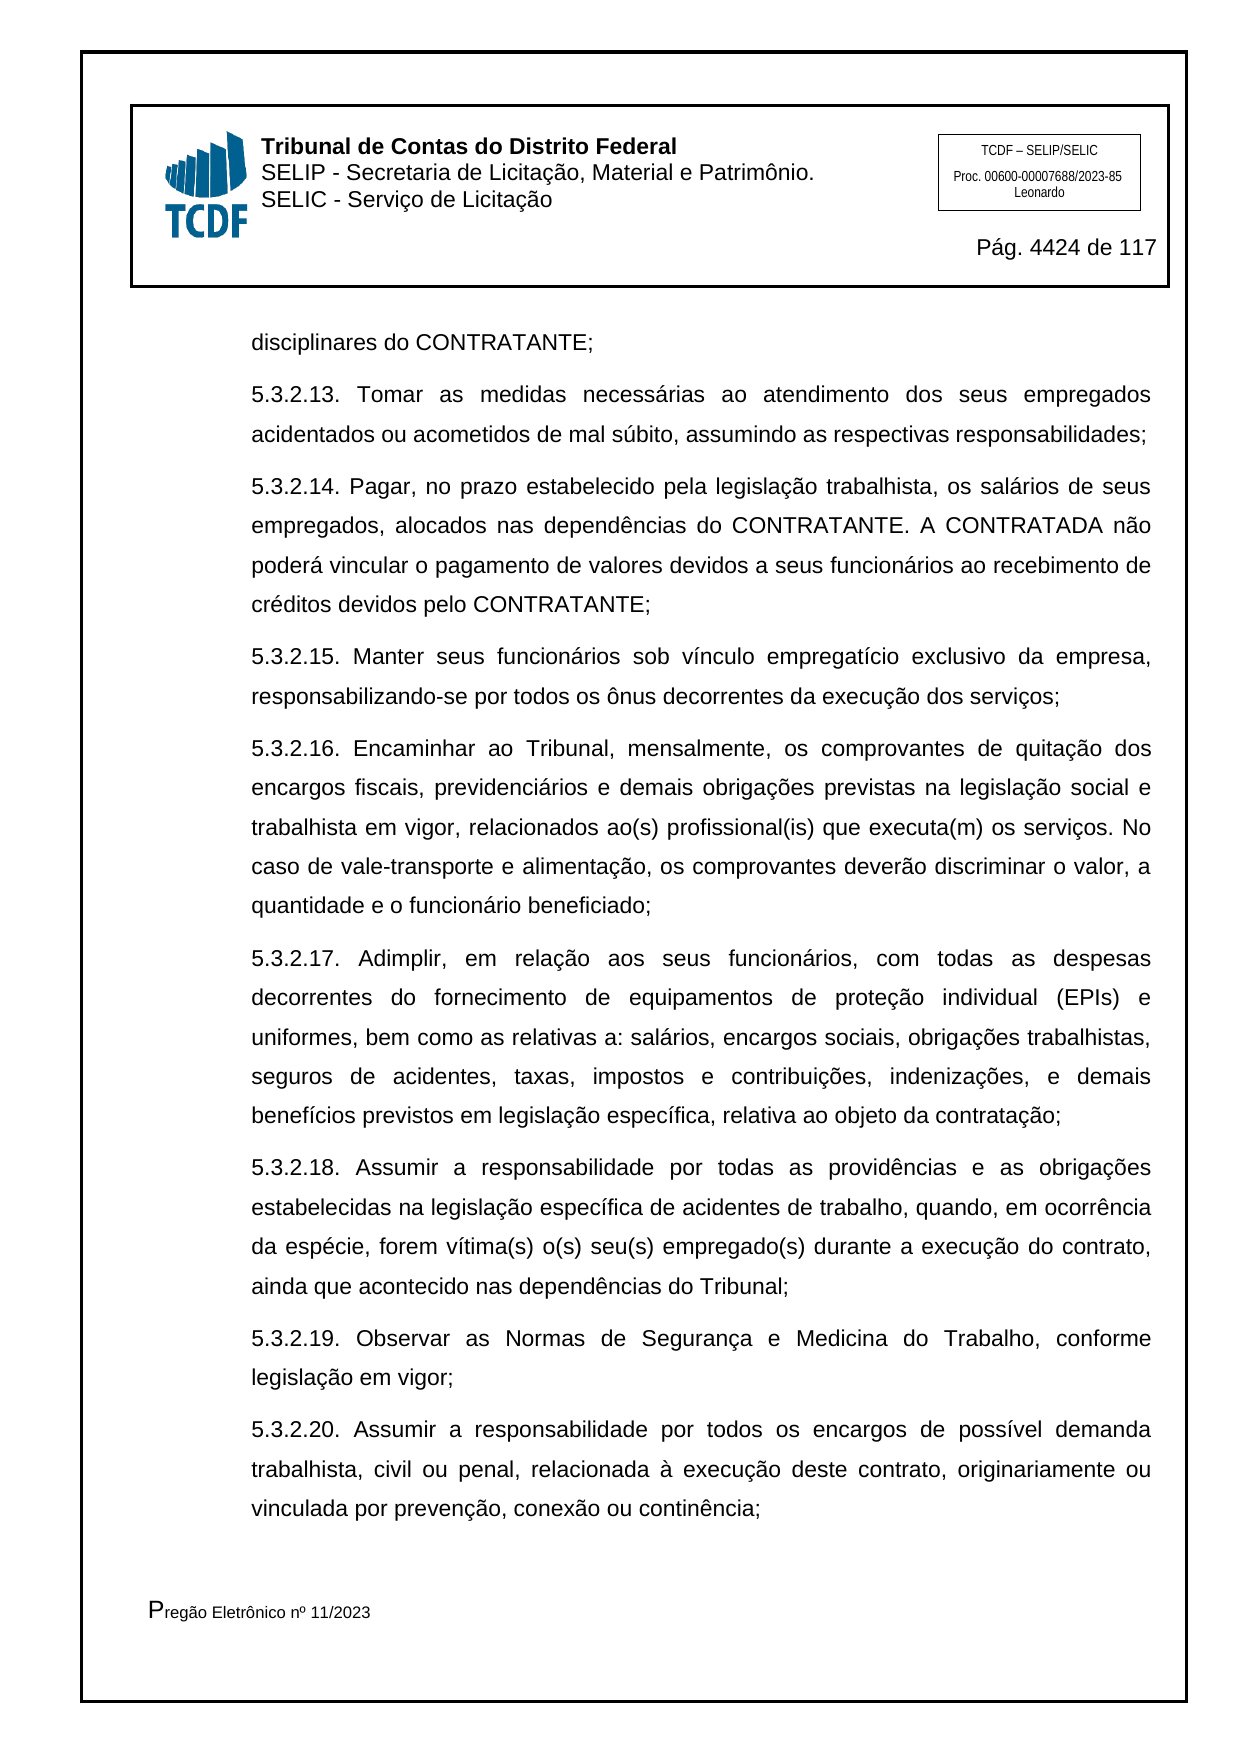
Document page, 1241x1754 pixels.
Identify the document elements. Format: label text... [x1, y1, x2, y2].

subtitle Observar as Normas de Segurança e Medicina do Trabalho, conforme legislação em vigor; [251, 1325, 1152, 1391]
subtitle Manter seus funcionários sob vínculo empregatício exclusivo da empresa, responsabilizando-se por todos os ônus decorrentes da execução dos serviços; [251, 643, 1152, 709]
picture [150, 128, 262, 240]
subtitle Assumir a responsabilidade por todos os encargos de possível demanda trabalhista, civil ou penal, relacionada à execução deste contrato, originariamente ou vinculada por prevenção, conexão ou continência; [251, 1416, 1152, 1522]
subtitle Encaminhar ao Tribunal, mensalmente, os comprovantes de quitação dos encargos fiscais, previdenciários e demais obrigações previstas na legislação social e trabalhista em vigor, relacionados ao(s) profissional(is) que executa(m) os serviços. No caso de vale-transporte e alimentação, os comprovantes deverão discriminar o valor, a quantidade e o funcionário beneficiado; [251, 734, 1152, 919]
subtitle Tomar as medidas necessárias ao atendimento dos seus empregados acidentados ou acometidos de mal súbito, assumindo as respectivas responsabilidades; [251, 381, 1152, 447]
subtitle Pagar, no prazo estabelecido pela legislação trabalhista, os salários de seus empregados, alocados nas dependências do CONTRATANTE. A CONTRATADA não poderá vincular o pagamento de valores devidos a seus funcionários ao recebimento de créditos devidos pelo CONTRATANTE; [251, 473, 1152, 617]
subtitle Assumir a responsabilidade por todas as providências e as obrigações estabelecidas na legislação específica de acidentes de trabalho, quando, em ocorrência da espécie, forem vítima(s) o(s) seu(s) empregado(s) durante a execução do contrato, ainda que acontecido nas dependências do Tribunal; [251, 1154, 1152, 1299]
subtitle Adimplir, em relação aos seus funcionários, com todas as despesas decorrentes do fornecimento de equipamentos de proteção individual (EPIs) e uniformes, bem como as relativas a: salários, encargos sociais, obrigações trabalhistas, seguros de acidentes, taxas, impostos e contribuições, indenizações, e demais benefícios previstos em legislação específica, relativa ao objeto da contratação; [251, 944, 1152, 1129]
